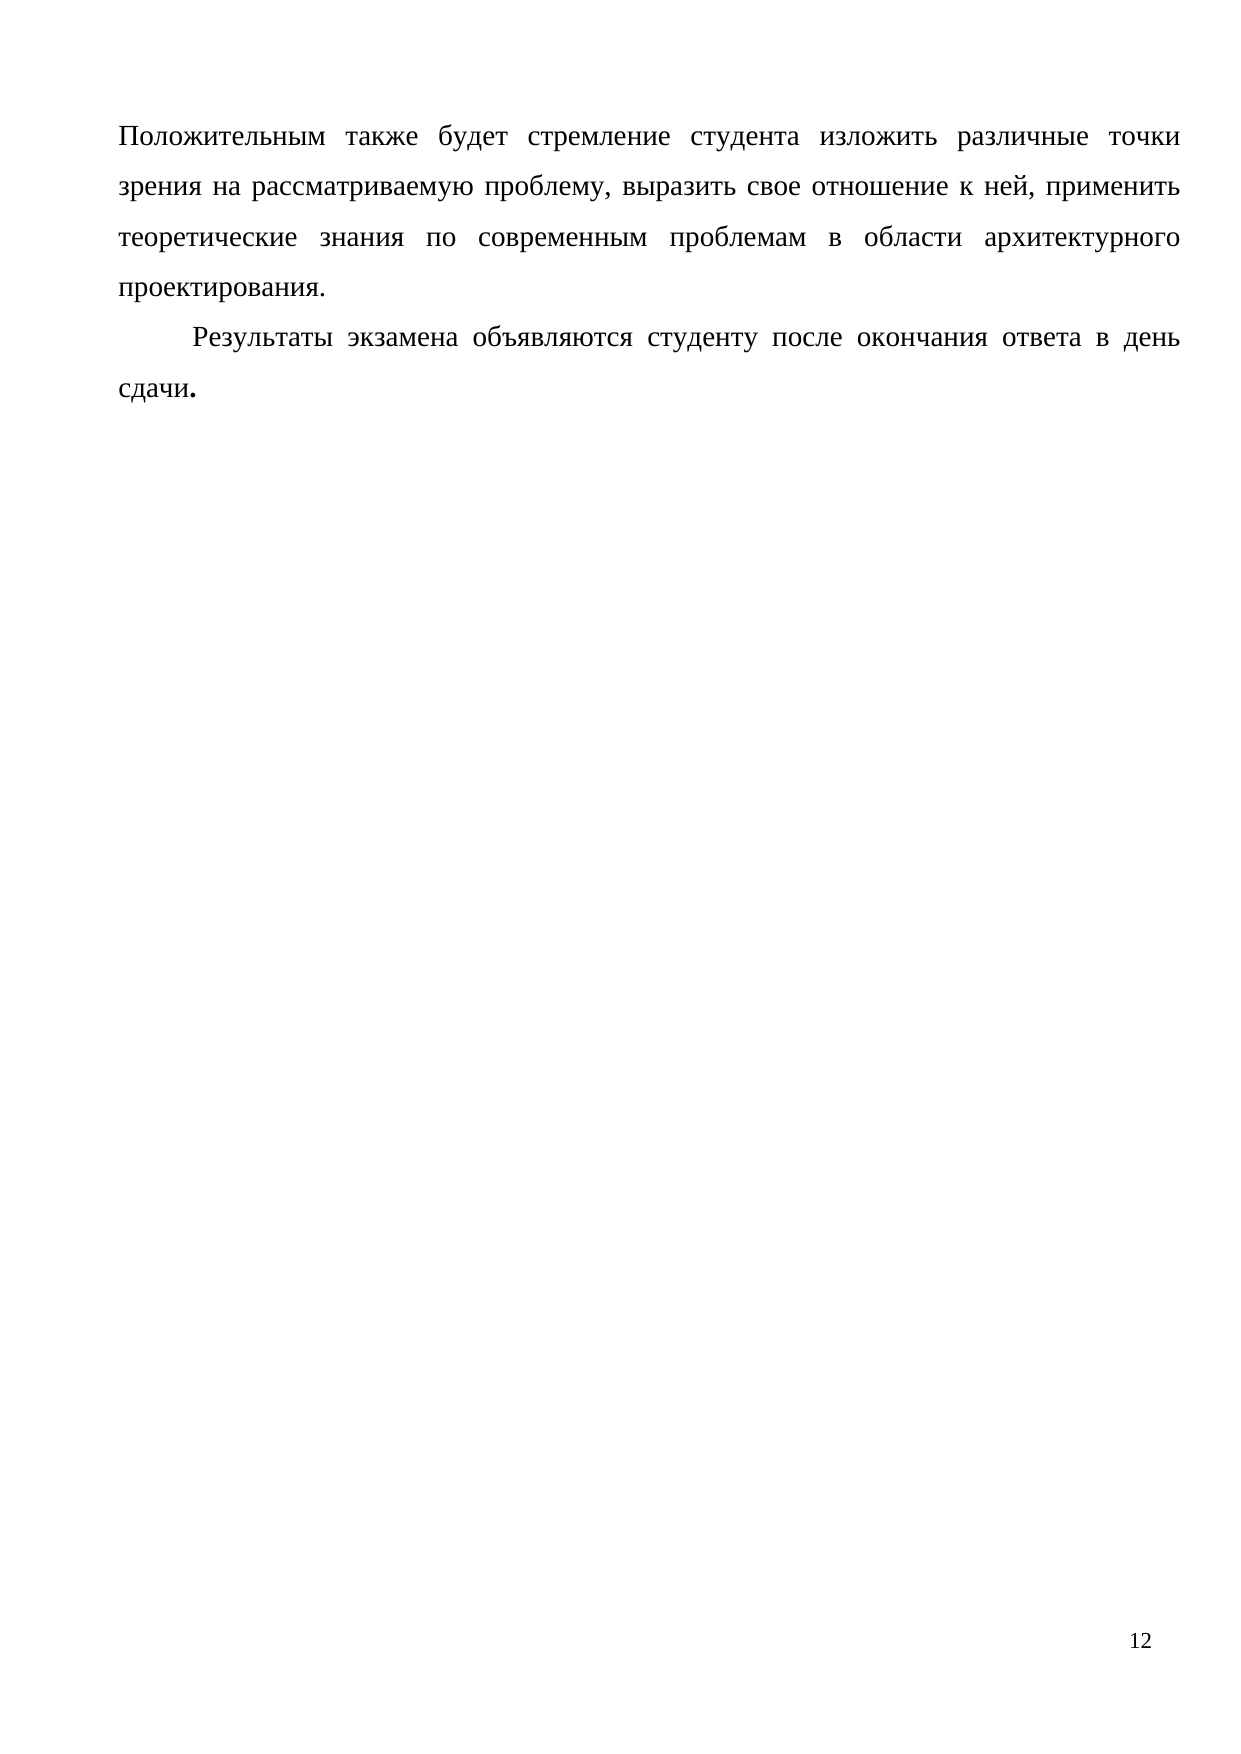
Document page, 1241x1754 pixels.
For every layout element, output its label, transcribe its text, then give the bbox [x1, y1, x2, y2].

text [118, 118, 1181, 303]
text Результаты экзамена объявляются студенту после окончания ответа в день сдачи. [118, 319, 1181, 403]
